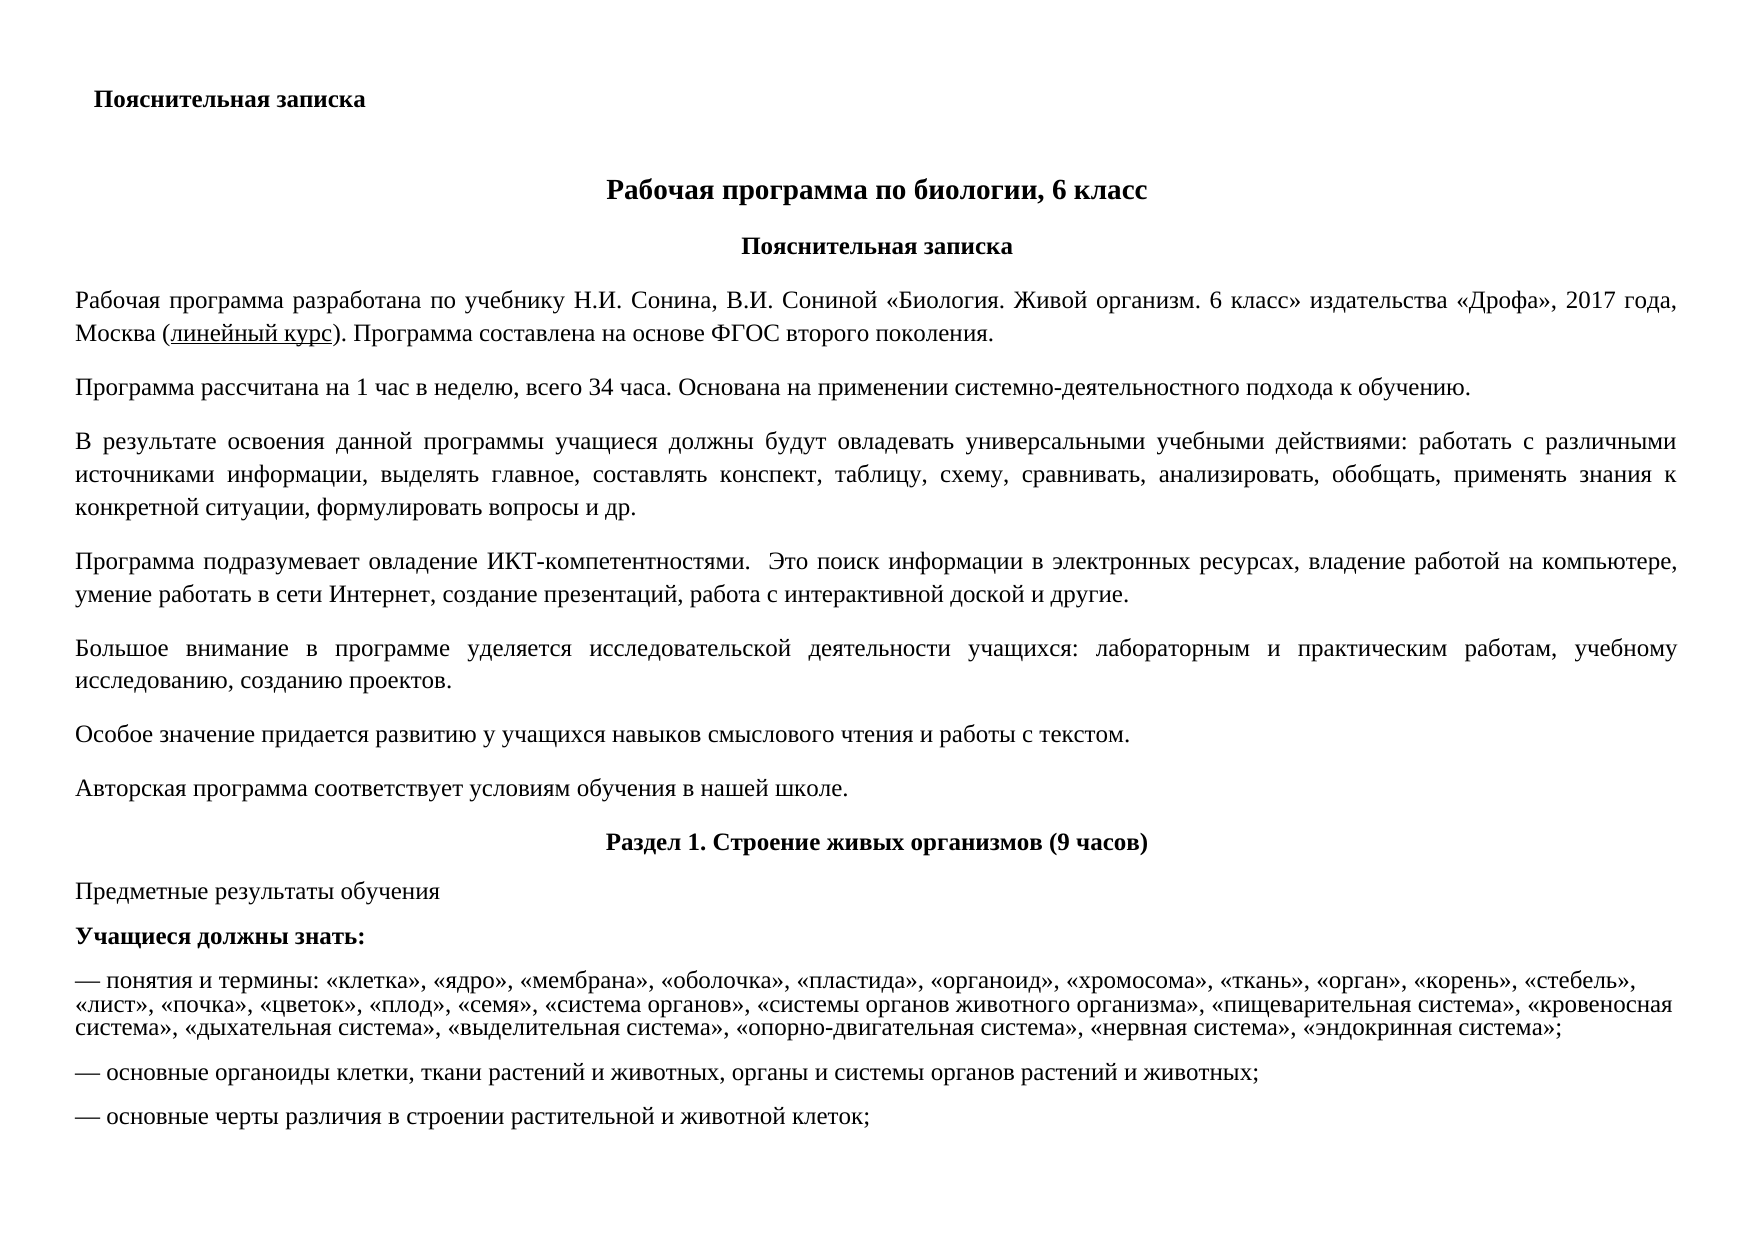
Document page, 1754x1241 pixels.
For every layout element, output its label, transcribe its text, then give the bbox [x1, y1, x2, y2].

text Программа подразумевает овладение ИКТ-компетентностями. Это поиск информации в электронных ресурсах, владение работой на компьютере, умение работать в сети Интернет, создание презентаций, работа с интерактивной доской и другие. [75, 546, 1679, 607]
text Раздел 1. Строение живых организмов (9 часов) [75, 827, 1679, 856]
text — основные органоиды клетки, ткани растений и животных, органы и системы органов растений и животных; [75, 1061, 1679, 1085]
text — понятия и термины: «клетка», «ядро», «мембрана», «оболочка», «пластида», «органоид», «хромосома», «ткань», «орган», «корень», «стебель», «лист», «почка», «цветок», «плод», «семя», «система органов», «системы органов животного организма», «пищеварительная система», «кровеносная система», «дыхательная система», «выделительная система», «опорно-двигательная система», «нервная система», «эндокринная система»; [75, 970, 1679, 1040]
text Большое внимание в программе уделяется исследовательской деятельности учащихся: лабораторным и практическим работам, учебному исследованию, созданию проектов. [75, 633, 1679, 694]
text Особое значение придается развитию у учащихся навыков смыслового чтения и работы с текстом. [75, 719, 1679, 748]
text Авторская программа соответствует условиям обучения в нашей школе. [75, 773, 1679, 802]
text Учащиеся должны знать: [75, 925, 1679, 949]
text Предметные результаты обучения [75, 881, 1679, 904]
text В результате освоения данной программы учащиеся должны будут овладевать универсальными учебными действиями: работать с различными источниками информации, выделять главное, составлять конспект, таблицу, схему, сравнивать, анализировать, обобщать, применять знания к конкретной ситуации, формулировать вопросы и др. [75, 426, 1679, 521]
text Программа рассчитана на 1 час в неделю, всего 34 часа. Основана на применении системно-деятельностного подхода к обучению. [75, 372, 1679, 401]
text Рабочая программа по биологии, 6 класс [75, 172, 1679, 205]
text Пояснительная записка [75, 75, 1679, 112]
text Рабочая программа разработана по учебнику Н.И. Сонина, В.И. Сониной «Биология. Живой организм. 6 класс» издательства «Дрофа», 2017 года, Москва (линейный курс). Программа составлена на основе ФГОС второго поколения. [75, 285, 1679, 347]
text — основные черты различия в строении растительной и животной клеток; [75, 1106, 1679, 1129]
text Пояснительная записка [75, 231, 1679, 260]
